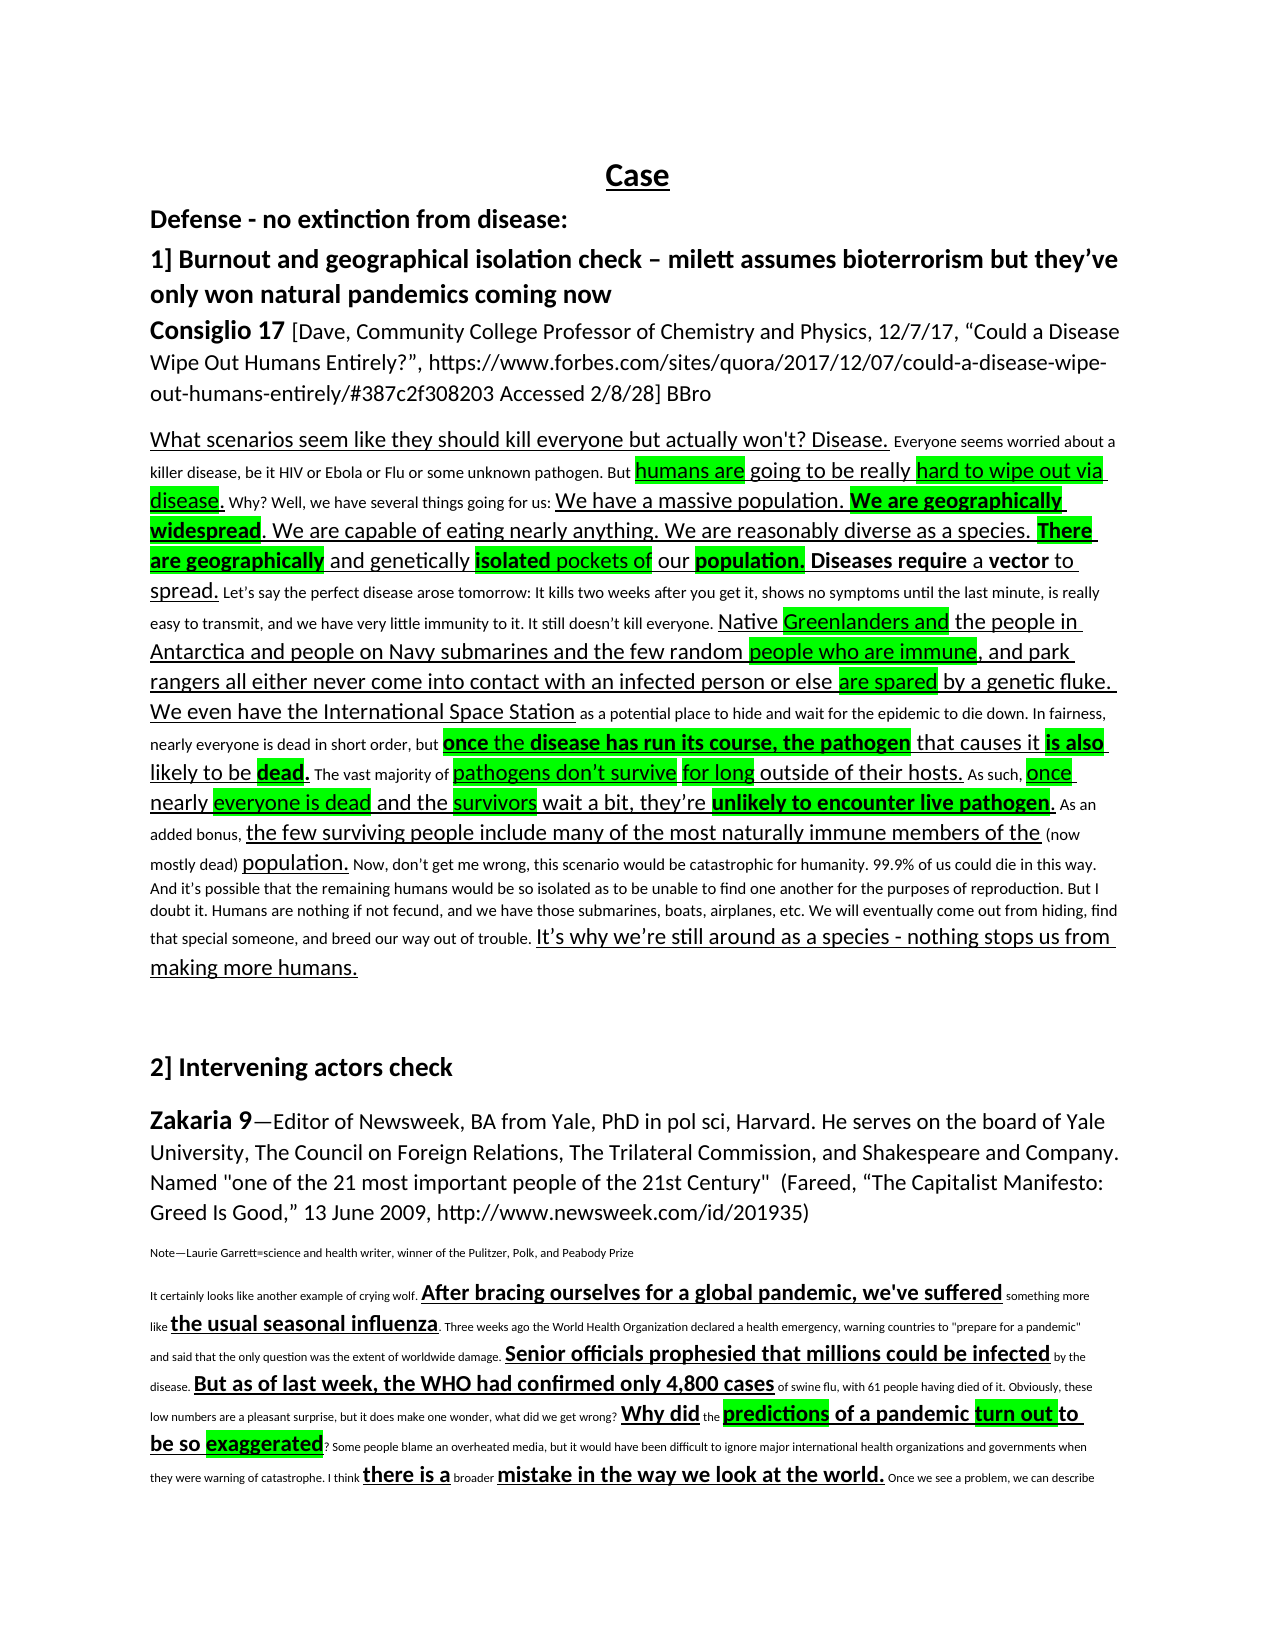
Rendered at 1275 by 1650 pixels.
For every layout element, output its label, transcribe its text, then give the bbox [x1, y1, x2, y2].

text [150, 1278, 1095, 1488]
text Consiglio 17 [Dave, Community College Professor of Chemistry and Physics, 12/7/17, “Could a Disease Wipe Out Humans Entirely?”, https://www.forbes.com/sites/quora/2017/12/07/could-a-disease-wipe-out-humans-entirely/#387c2f308203 Accessed 2/8/28] BBro [150, 313, 1125, 407]
subtitle 1] Burnout and geographical isolation check – milett assumes bioterrorism but they’ve only won natural pandemics coming now [150, 242, 1125, 311]
text Note—Laurie Garrett=science and health writer, winner of the Pulitzer, Polk, and Peabody Prize [150, 1245, 1125, 1261]
subtitle Case [150, 154, 1125, 195]
text Zakaria 9—Editor of Newsweek, BA from Yale, PhD in pol sci, Harvard. He serves on the board of Yale University, The Council on Foreign Relations, The Trilateral Commission, and Shakespeare and Company. Named "one of the 21 most important people of the 21st Century" (Fareed, “The Capitalist Manifesto: Greed Is Good,” 13 June 2009, http://www.newsweek.com/id/201935) [150, 1103, 1125, 1227]
subtitle Defense - no extinction from disease: [150, 202, 1125, 235]
text What scenarios seem like they should kill everyone but actually won't? Disease. Everyone seems worried about a killer disease, be it HIV or Ebola or Flu or some unknown pathogen. But humans are going to be really hard to wipe out via disease. Why? Well, we have several things going for us: We have a massive population. We are geographically widespread. We are capable of eating nearly anything. We are reasonably diverse as a species. There are geographically and genetically isolated pockets of our population. Diseases require a vector to spread. Let’s say the perfect disease arose tomorrow: It kills two weeks after you get it, shows no symptoms until the last minute, is really easy to transmit, and we have very little immunity to it. It still doesn’t kill everyone. Native Greenlanders and the people in Antarctica and people on Navy submarines and the few random people who are immune, and park rangers all either never come into contact with an infected person or else are spared by a genetic fluke. We even have the International Space Station as a potential place to hide and wait for the epidemic to die down. In fairness, nearly everyone is dead in short order, but once the disease has run its course, the pathogen that causes it is also likely to be dead. The vast majority of pathogens don’t survive for long outside of their hosts. As such, once nearly everyone is dead and the survivors wait a bit, they’re unlikely to encounter live pathogen. As an added bonus, the few surviving people include many of the most naturally immune members of the (now mostly dead) population. Now, don’t get me wrong, this scenario would be catastrophic for humanity. 99.9% of us could die in this way. And it’s possible that the remaining humans would be so isolated as to be unable to find one another for the purposes of reproduction. But I doubt it. Humans are nothing if not fecund, and we have those submarines, boats, airplanes, etc. We will eventually come out from hiding, find that special someone, and breed our way out of trouble. It’s why we’re still around as a species - nothing stops us from making more humans. [150, 426, 1125, 981]
text 2] Intervening actors check [150, 1051, 1125, 1084]
